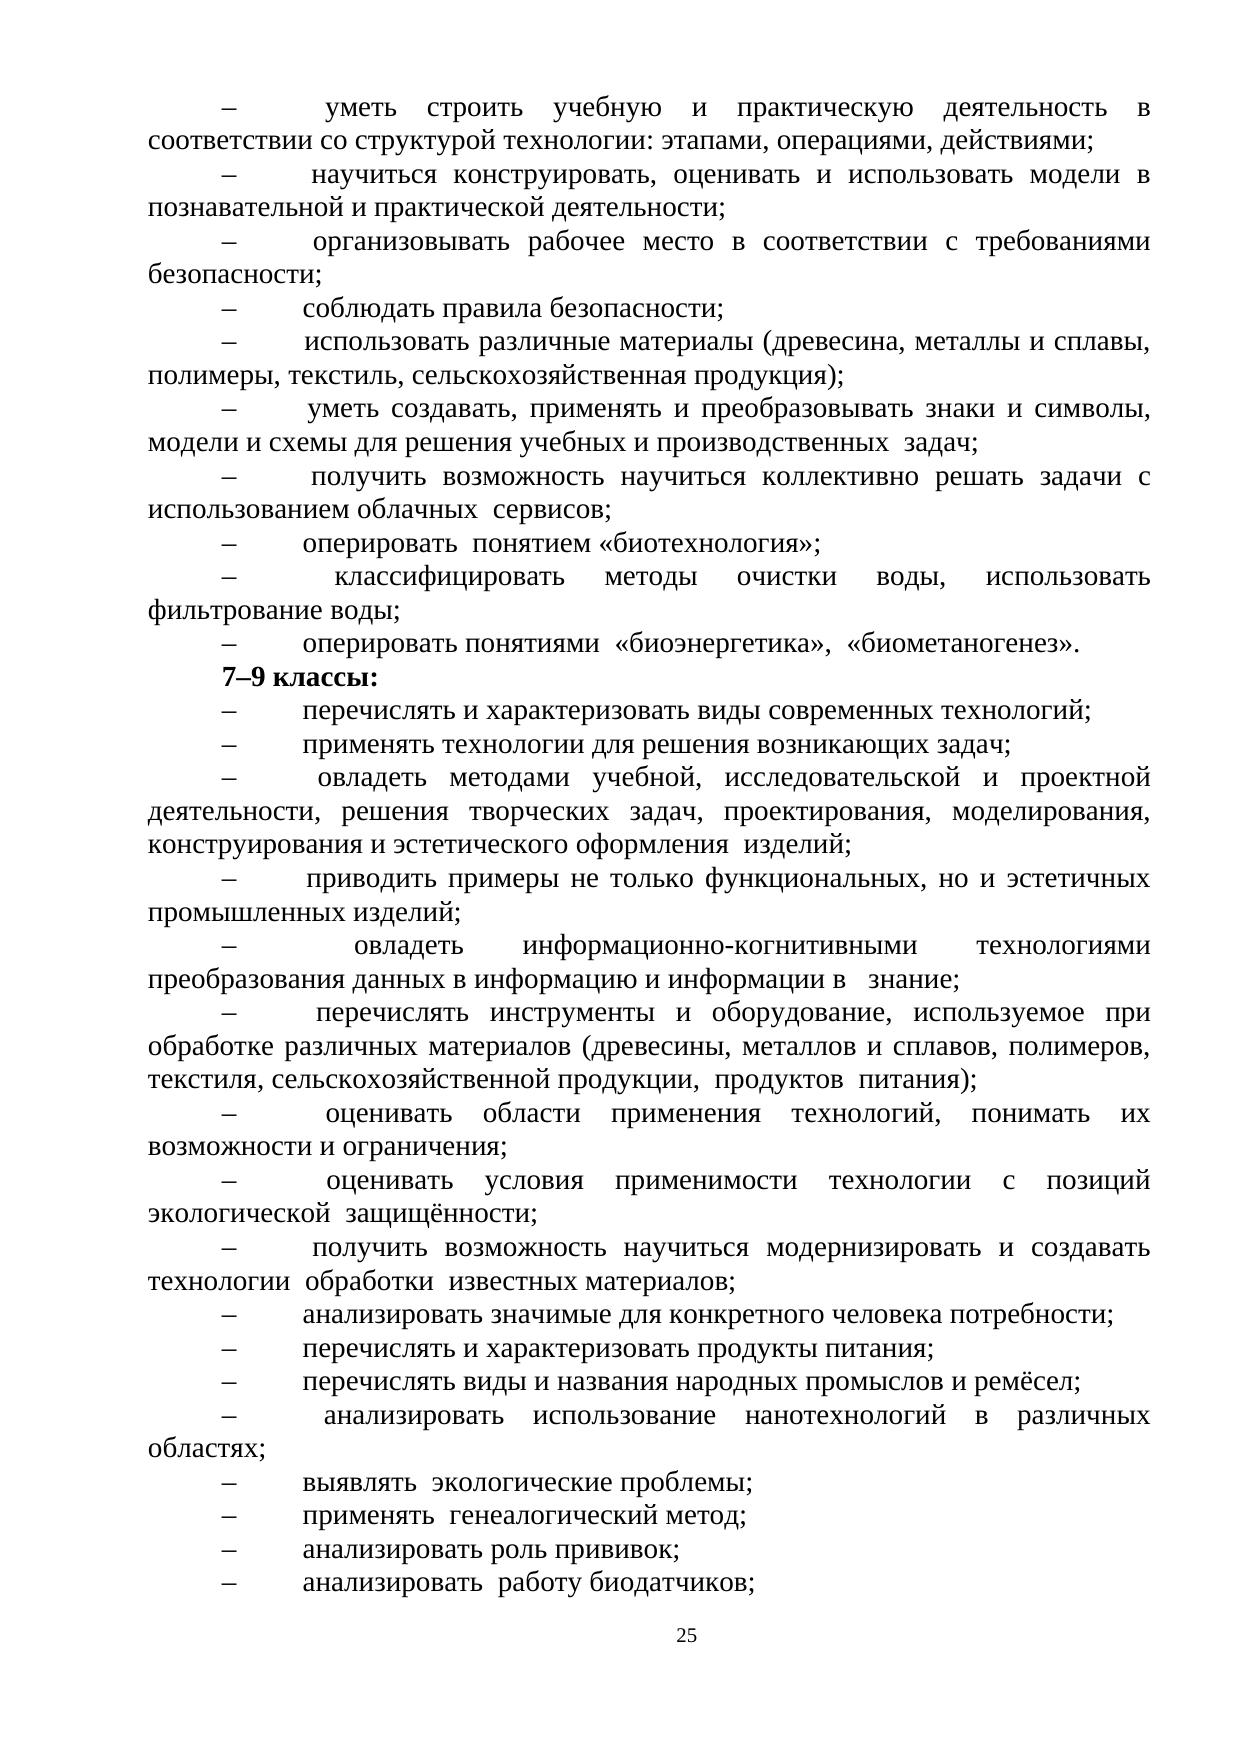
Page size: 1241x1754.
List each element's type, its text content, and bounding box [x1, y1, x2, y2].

list оперировать понятиями «биоэнергетика», «биометаногенез». [148, 625, 1152, 659]
list выявлять экологические проблемы; [148, 1464, 1152, 1497]
list анализировать работу биодатчиков; [148, 1564, 1152, 1598]
list анализировать значимые для конкретного человека потребности; [148, 1296, 1152, 1330]
list анализировать использование нанотехнологий в различных областях; [148, 1397, 1152, 1464]
list использовать различные материалы (древесина, металлы и сплавы, полимеры, текстиль, сельскохозяйственная продукция); [148, 323, 1152, 391]
list уметь создавать, применять и преобразовывать знаки и символы, модели и схемы для решения учебных и производственных задач; [148, 391, 1152, 458]
list научиться конструировать, оценивать и использовать модели в познавательной и практической деятельности; [148, 156, 1152, 223]
list классифицировать методы очистки воды, использовать фильтрование воды; [148, 558, 1152, 625]
list применять технологии для решения возникающих задач; [148, 726, 1152, 759]
text 7–9 классы: [148, 659, 1152, 692]
list овладеть методами учебной, исследовательской и проектной деятельности, решения творческих задач, проектирования, моделирования, конструирования и эстетического оформления изделий; [148, 759, 1152, 860]
list оперировать понятием «биотехнология»; [148, 525, 1152, 558]
list перечислять и характеризовать продукты питания; [148, 1330, 1152, 1363]
list получить возможность научиться модернизировать и создавать технологии обработки известных материалов; [148, 1229, 1152, 1296]
list перечислять виды и названия народных промыслов и ремёсел; [148, 1363, 1152, 1397]
list овладеть информационно-когнитивными технологиями преобразования данных в информацию и информации в знание; [148, 927, 1152, 994]
list приводить примеры не только функциональных, но и эстетичных промышленных изделий; [148, 860, 1152, 927]
list оценивать условия применимости технологии с позиций экологической защищённости; [148, 1162, 1152, 1229]
list уметь строить учебную и практическую деятельность в соответствии со структурой технологии: этапами, операциями, действиями; [148, 89, 1152, 156]
list перечислять инструменты и оборудование, используемое при обработке различных материалов (древесины, металлов и сплавов, полимеров, текстиля, сельскохозяйственной продукции, продуктов питания); [148, 994, 1152, 1095]
list организовывать рабочее место в соответствии с требованиями безопасности; [148, 223, 1152, 290]
list применять генеалогический метод; [148, 1497, 1152, 1531]
list получить возможность научиться коллективно решать задачи с использованием облачных сервисов; [148, 458, 1152, 525]
list оценивать области применения технологий, понимать их возможности и ограничения; [148, 1095, 1152, 1162]
list перечислять и характеризовать виды современных технологий; [148, 692, 1152, 726]
list соблюдать правила безопасности; [148, 290, 1152, 323]
list анализировать роль прививок; [148, 1531, 1152, 1564]
